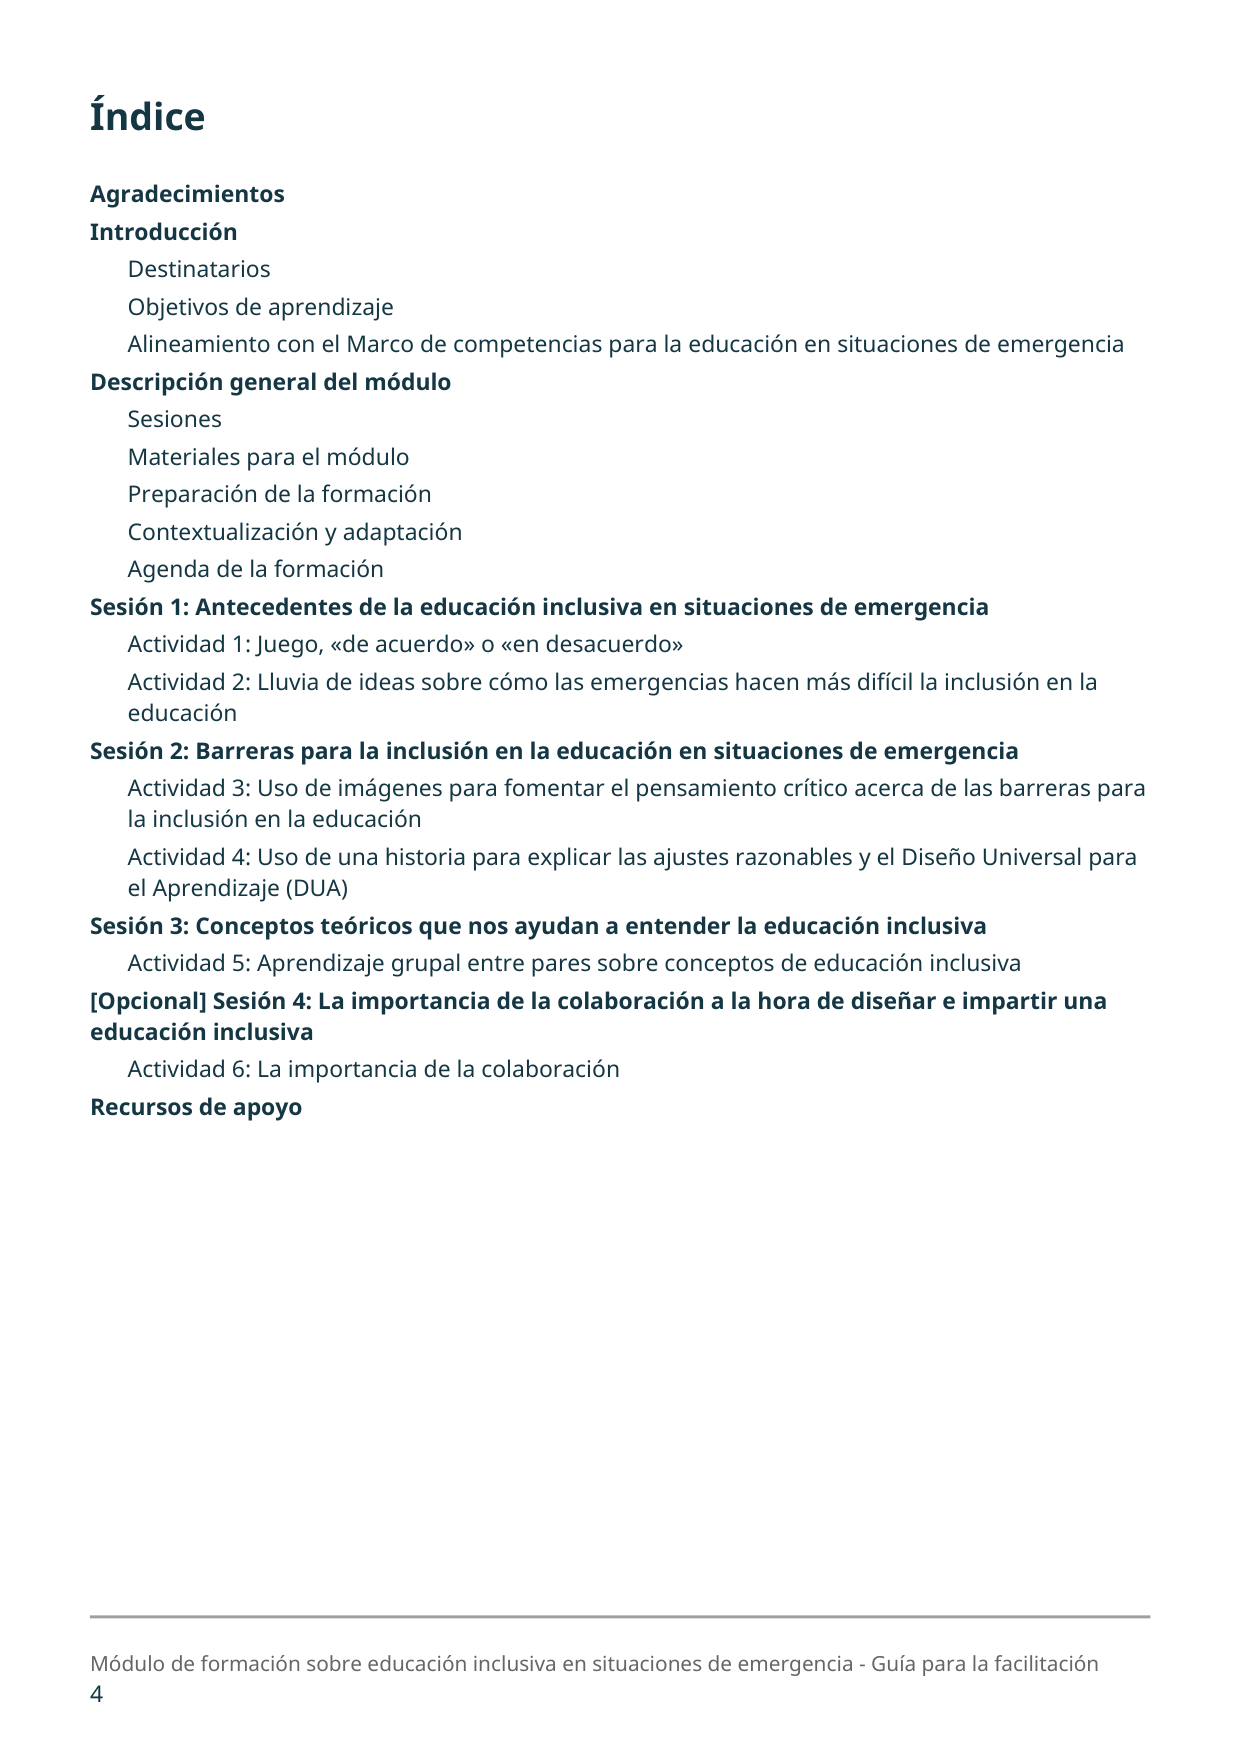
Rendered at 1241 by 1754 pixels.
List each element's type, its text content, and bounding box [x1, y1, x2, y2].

text Índice [90, 90, 1150, 141]
